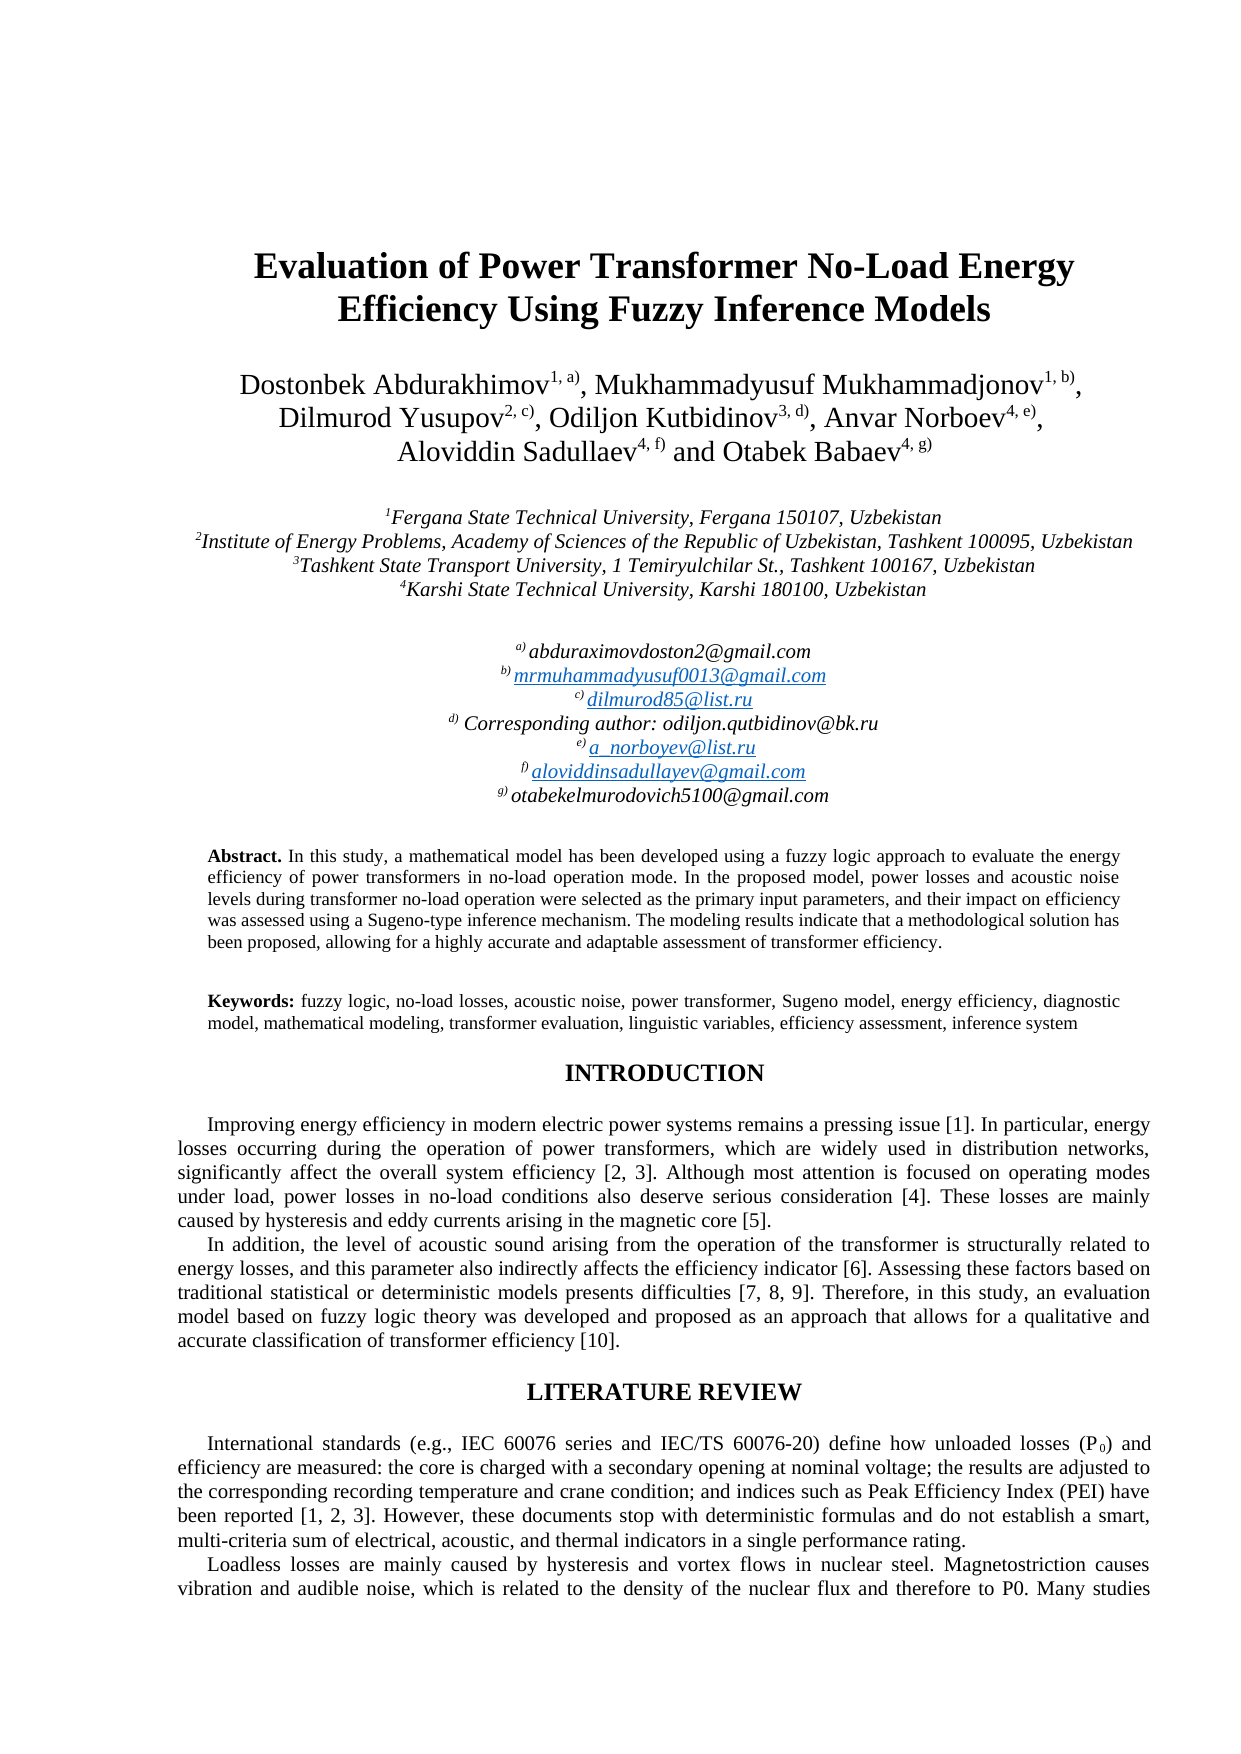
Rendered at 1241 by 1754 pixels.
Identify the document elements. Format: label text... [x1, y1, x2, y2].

text In addition, the level of acoustic sound arising from the operation of the transformer is structurally related to energy losses, and this parameter also indirectly affects the efficiency indicator [6]. Assessing these factors based on traditional statistical or deterministic models presents difficulties [7, 8, 9]. Therefore, in this study, an evaluation model based on fuzzy logic theory was developed and proposed as an approach that allows for a qualitative and accurate classification of transformer efficiency [10]. [177, 1232, 1152, 1352]
text INTRODUCTION [177, 1058, 1152, 1087]
text Abstract. In this study, a mathematical model has been developed using a fuzzy logic approach to evaluate the energy efficiency of power transformers in no-load operation mode. In the proposed model, power losses and acoustic noise levels during transformer no-load operation were selected as the primary input parameters, and their impact on efficiency was assessed using a Sugeno-type inference mechanism. The modeling results indicate that a methodological solution has been proposed, allowing for a highly accurate and adaptable assessment of transformer efficiency. [207, 845, 1122, 952]
text a) abduraximovdoston2@gmail.com b) mrmuhаmmаdyusuf0013@gmаil.cоm c) dilmurоd85@list.ru d) Corresponding author: odiljon.qutbidinov@bk.ru e) a_norboyev@list.ru f) aloviddinsadullayev@gmail.com g) otabekelmurodovich5100@gmail.com [177, 639, 1152, 807]
text Evaluation of Power Transformer No-Load Energy Efficiency Using Fuzzy Inference Models [177, 243, 1152, 329]
text International standards (e.g., IEC 60076 series and IEC/TS 60076-20) define how unloaded losses (P0) and efficiency are measured: the core is charged with a secondary opening at nominal voltage; the results are adjusted to the corresponding recording temperature and crane condition; and indices such as Peak Efficiency Index (PEI) have been reported [1, 2, 3]. However, these documents stop with deterministic formulas and do not establish a smart, multi-criteria sum of electrical, acoustic, and thermal indicators in a single performance rating. [177, 1431, 1152, 1552]
text LITERATURE REVIEW [177, 1377, 1152, 1406]
text Dostonbek Abdurakhimov1, a), Mukhаmmаdyusuf Mukhаmmаdjоnоv1, b), Dilmurod Yusupov2, c), Odiljon Kutbidinov3, d), Anvar Norboev4, e), Aloviddin Sadullaev4, f) and Otabek Babaev4, g) [177, 367, 1152, 467]
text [177, 1552, 1152, 1600]
text Keywords: fuzzy logic, no-load losses, acoustic noise, power transformer, Sugeno model, energy efficiency, diagnostic model, mathematical modeling, transformer evaluation, linguistic variables, efficiency assessment, inference system [207, 990, 1122, 1033]
text 1Fergana State Technical University, Fergana 150107, Uzbekistan 2Institute of Energy Problems, Academy of Sciences of the Republic of Uzbekistan, Tashkent 100095, Uzbekistan 3Tashkent State Transport University, 1 Temiryulchilar St., Tashkent 100167, Uzbekistan 4Karshi State Technical University, Karshi 180100, Uzbekistan [177, 505, 1152, 601]
text Improving energy efficiency in modern electric power systems remains a pressing issue [1]. In particular, energy losses occurring during the operation of power transformers, which are widely used in distribution networks, significantly affect the overall system efficiency [2, 3]. Although most attention is focused on operating modes under load, power losses in no-load conditions also deserve serious consideration [4]. These losses are mainly caused by hysteresis and eddy currents arising in the magnetic core [5]. [177, 1112, 1152, 1232]
